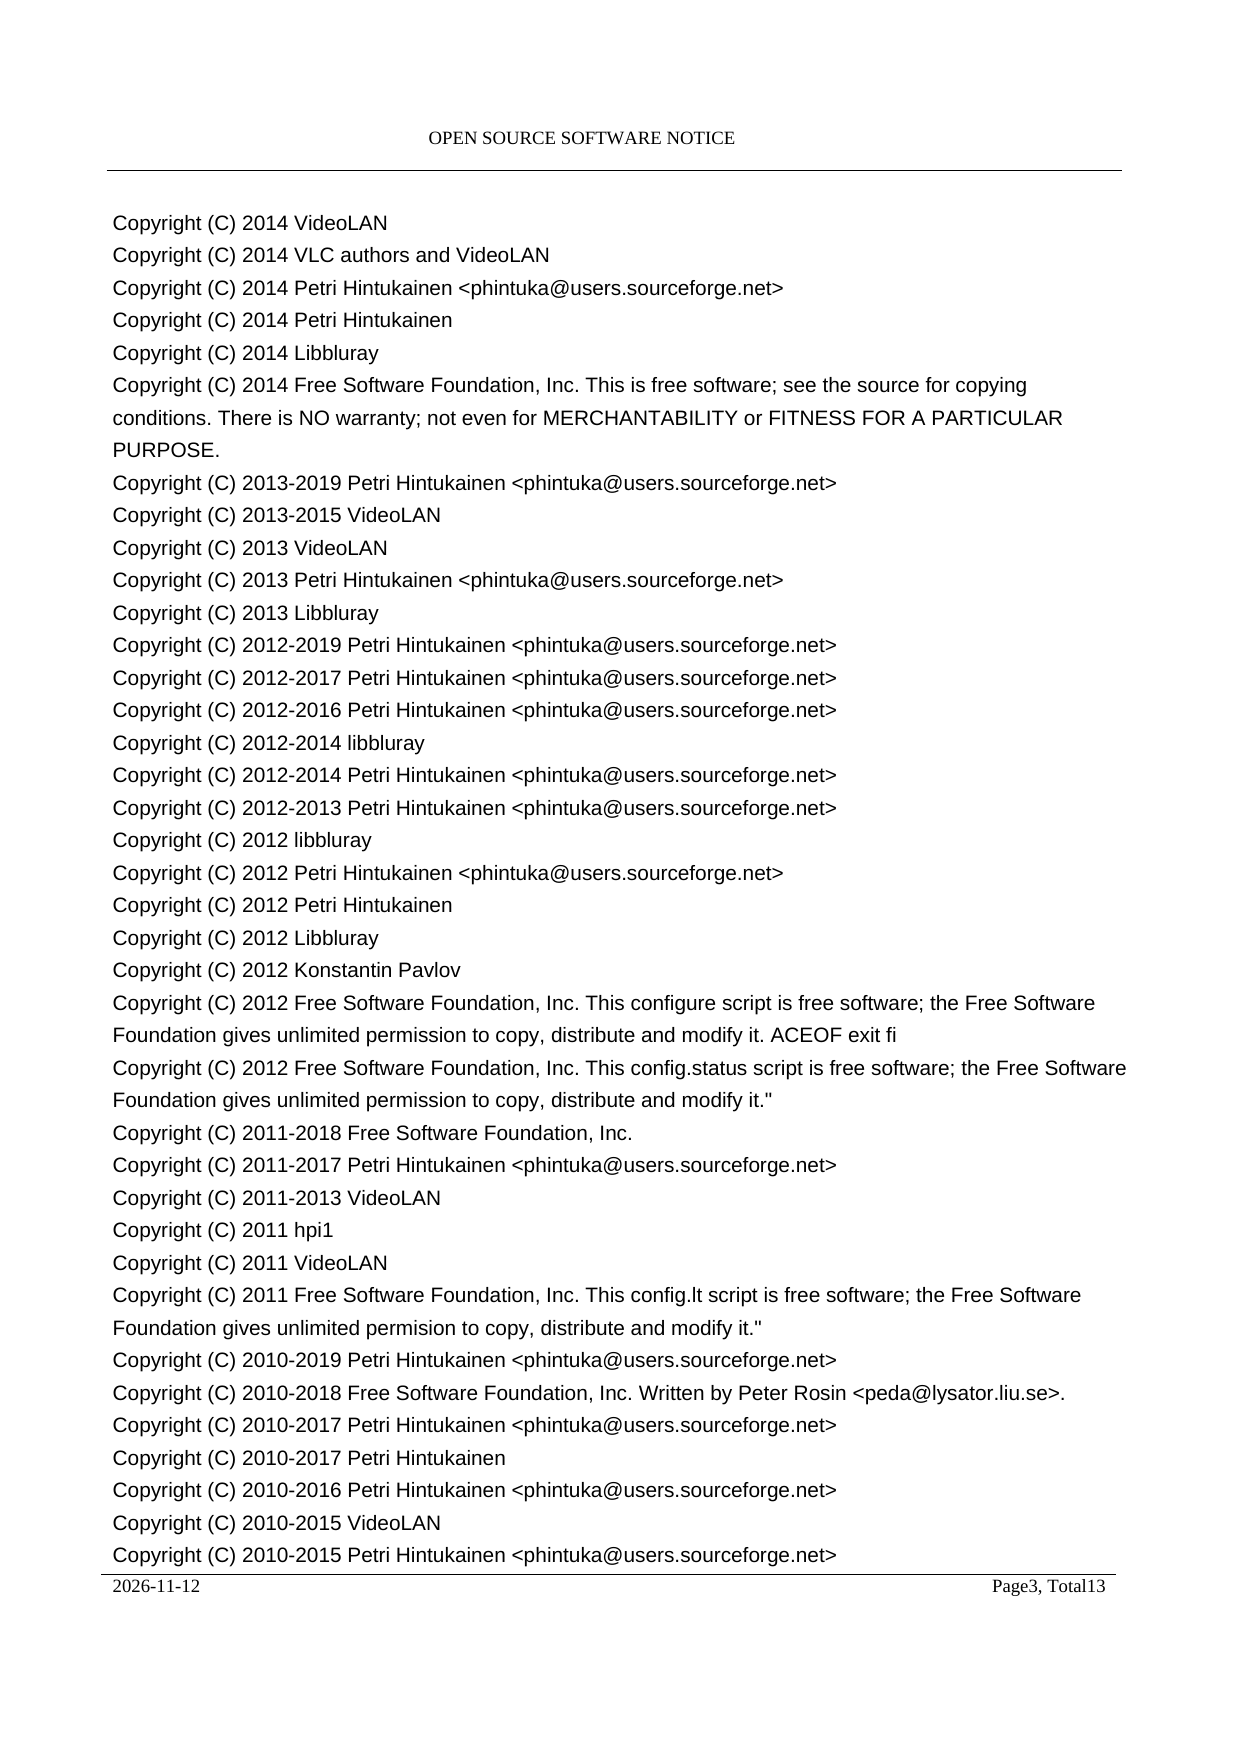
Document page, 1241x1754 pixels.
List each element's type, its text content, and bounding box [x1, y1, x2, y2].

text Copyright (C) 2013 VideoLAN [112, 531, 1128, 564]
text Copyright (C) 2012 Konstantin Pavlov [112, 954, 1128, 986]
text Copyright (C) 2010-2018 Free Software Foundation, Inc. Written by Peter Rosin <peda@lysator.liu.se>. [112, 1376, 1128, 1409]
text Copyright (C) 2012 Petri Hintukainen [112, 889, 1128, 921]
text Copyright (C) 2011-2018 Free Software Foundation, Inc. [112, 1116, 1128, 1149]
text Copyright (C) 2010-2016 Petri Hintukainen <phintuka@users.sourceforge.net> [112, 1474, 1128, 1506]
text Copyright (C) 2013 Libbluray [112, 596, 1128, 629]
text Copyright (C) 2011-2017 Petri Hintukainen <phintuka@users.sourceforge.net> [112, 1149, 1128, 1181]
text Copyright (C) 2014 Petri Hintukainen <phintuka@users.sourceforge.net> [112, 271, 1128, 304]
text Copyright (C) 2012-2017 Petri Hintukainen <phintuka@users.sourceforge.net> [112, 661, 1128, 694]
text Copyright (C) 2010-2019 Petri Hintukainen <phintuka@users.sourceforge.net> [112, 1344, 1128, 1376]
text Copyright (C) 2011 Free Software Foundation, Inc. This config.lt script is free software; the Free Software Foundation gives unlimited permision to copy, distribute and modify it." [112, 1279, 1128, 1344]
text Copyright (C) 2013-2019 Petri Hintukainen <phintuka@users.sourceforge.net> [112, 466, 1128, 499]
text Copyright (C) 2012-2013 Petri Hintukainen <phintuka@users.sourceforge.net> [112, 791, 1128, 824]
text Copyright (C) 2012 Petri Hintukainen <phintuka@users.sourceforge.net> [112, 856, 1128, 889]
text Copyright (C) 2010-2017 Petri Hintukainen <phintuka@users.sourceforge.net> [112, 1409, 1128, 1441]
text Copyright (C) 2012 libbluray [112, 824, 1128, 856]
text Copyright (C) 2014 Petri Hintukainen [112, 304, 1128, 336]
text Copyright (C) 2010-2015 Petri Hintukainen <phintuka@users.sourceforge.net> [112, 1539, 1128, 1571]
text Copyright (C) 2011-2013 VideoLAN [112, 1181, 1128, 1214]
text Copyright (C) 2010-2015 VideoLAN [112, 1506, 1128, 1539]
text Copyright (C) 2011 VideoLAN [112, 1246, 1128, 1279]
text Copyright (C) 2011 hpi1 [112, 1214, 1128, 1246]
text Copyright (C) 2012-2016 Petri Hintukainen <phintuka@users.sourceforge.net> [112, 694, 1128, 726]
text Copyright (C) 2012-2019 Petri Hintukainen <phintuka@users.sourceforge.net> [112, 629, 1128, 661]
text Copyright (C) 2013 Petri Hintukainen <phintuka@users.sourceforge.net> [112, 564, 1128, 596]
text Copyright (C) 2012-2014 Petri Hintukainen <phintuka@users.sourceforge.net> [112, 759, 1128, 791]
text Copyright (C) 2014 Libbluray [112, 336, 1128, 369]
text Copyright (C) 2014 VideoLAN [112, 206, 1128, 239]
text Copyright (C) 2010-2017 Petri Hintukainen [112, 1441, 1128, 1474]
text Copyright (C) 2012-2014 libbluray [112, 726, 1128, 759]
text Copyright (C) 2012 Free Software Foundation, Inc. This config.status script is free software; the Free Software Foundation gives unlimited permission to copy, distribute and modify it." [112, 1051, 1128, 1116]
text Copyright (C) 2014 VLC authors and VideoLAN [112, 239, 1128, 271]
text Copyright (C) 2014 Free Software Foundation, Inc. This is free software; see the source for copying conditions. There is NO warranty; not even for MERCHANTABILITY or FITNESS FOR A PARTICULAR PURPOSE. [112, 369, 1128, 466]
text Copyright (C) 2012 Libbluray [112, 921, 1128, 954]
text Copyright (C) 2012 Free Software Foundation, Inc. This configure script is free software; the Free Software Foundation gives unlimited permission to copy, distribute and modify it. ACEOF exit fi [112, 986, 1128, 1051]
text Copyright (C) 2013-2015 VideoLAN [112, 499, 1128, 531]
